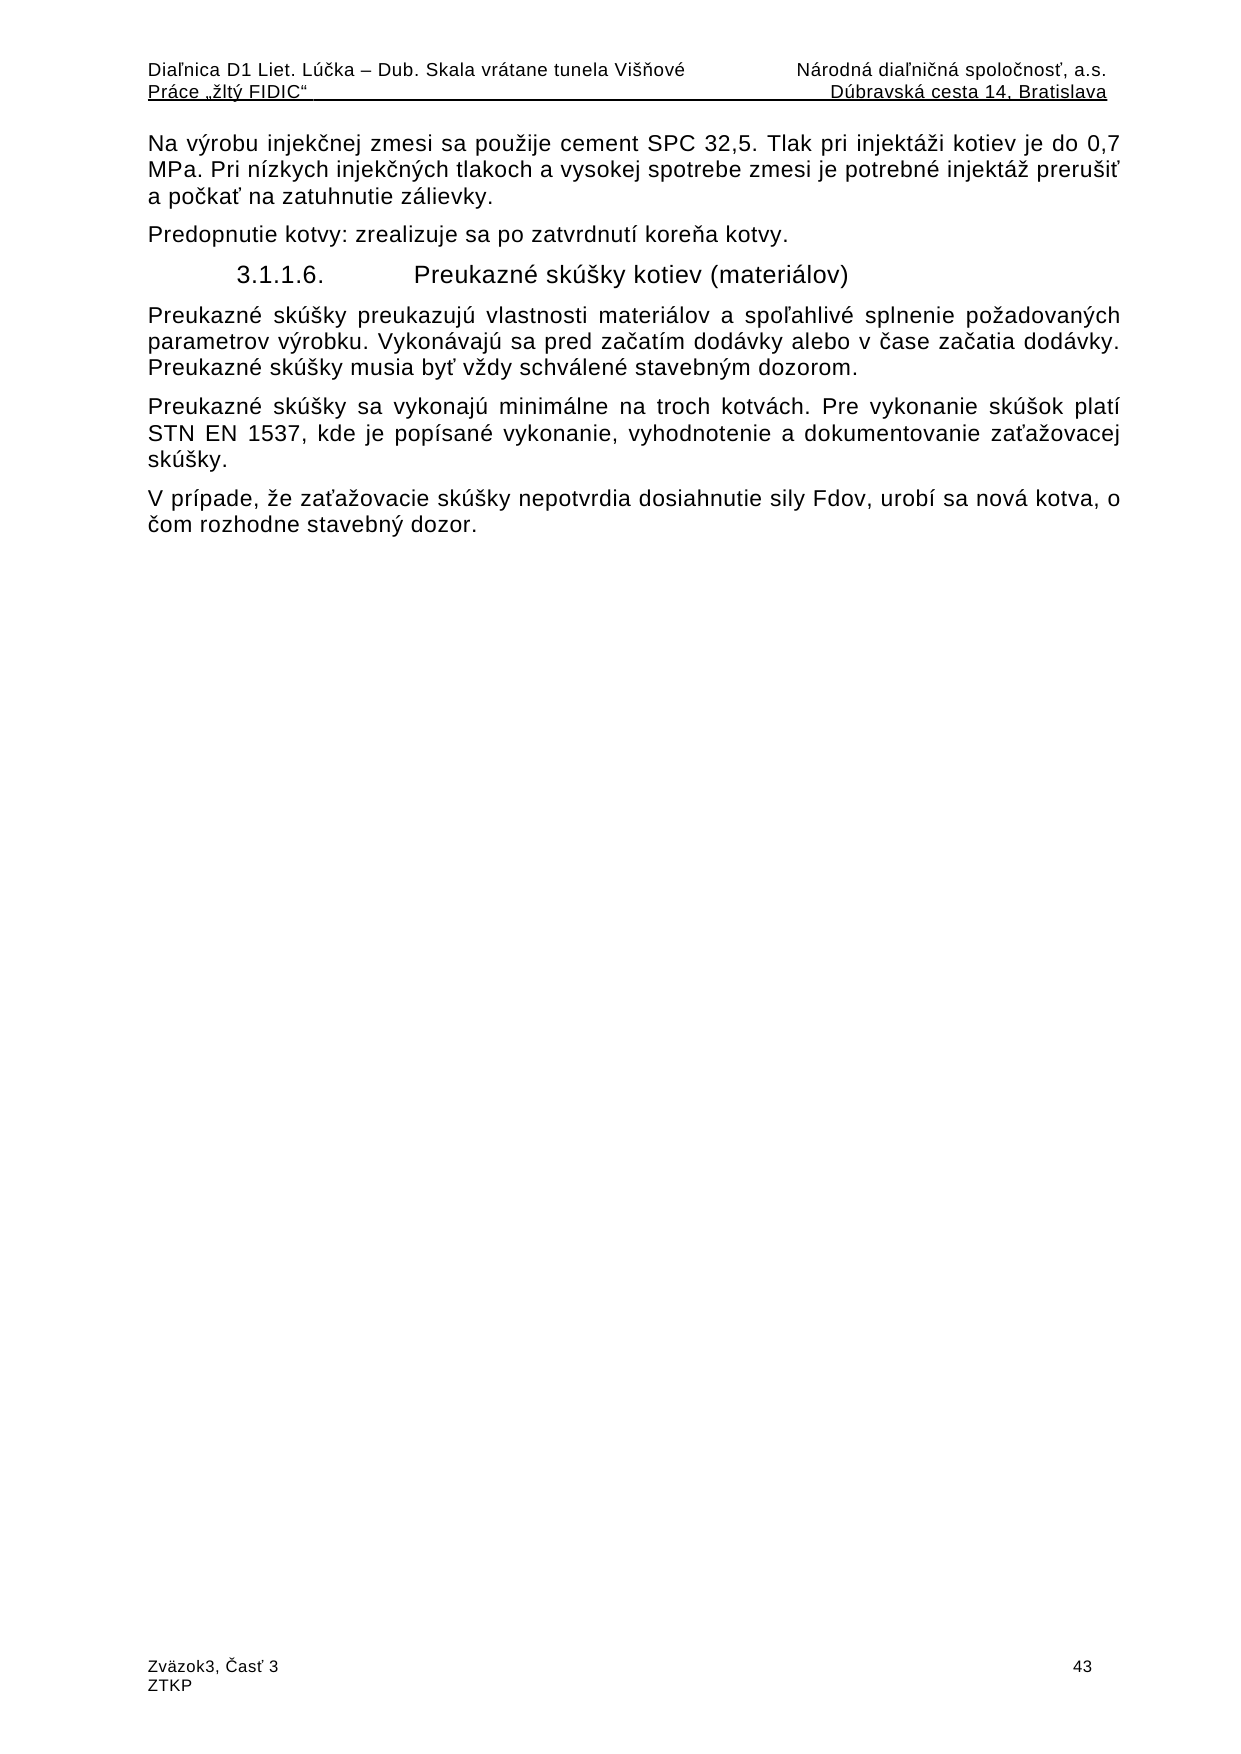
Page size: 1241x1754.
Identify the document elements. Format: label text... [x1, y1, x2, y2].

text Preukazné skúšky preukazujú vlastnosti materiálov a spoľahlivé splnenie požadovaných parametrov výrobku. Vykonávajú sa pred začatím dodávky alebo v čase začatia dodávky. Preukazné skúšky musia byť vždy schválené stavebným dozorom. [148, 302, 1122, 381]
text Predopnutie kotvy: zrealizuje sa po zatvrdnutí koreňa kotvy. [148, 221, 1122, 248]
text V prípade, že zaťažovacie skúšky nepotvrdia dosiahnutie sily Fdov, urobí sa nová kotva, o čom rozhodne stavebný dozor. [148, 485, 1122, 537]
text Na výrobu injekčnej zmesi sa použije cement SPC 32,5. Tlak pri injektáži kotiev je do 0,7 MPa. Pri nízkych injekčných tlakoch a vysokej spotrebe zmesi je potrebné injektáž prerušiť a počkať na zatuhnutie zálievky. [148, 130, 1122, 209]
subtitle Preukazné skúšky kotiev (materiálov) [236, 260, 1122, 289]
text Preukazné skúšky sa vykonajú minimálne na troch kotvách. Pre vykonanie skúšok platí STN EN 1537, kde je popísané vykonanie, vyhodnotenie a dokumentovanie zaťažovacej skúšky. [148, 393, 1122, 472]
